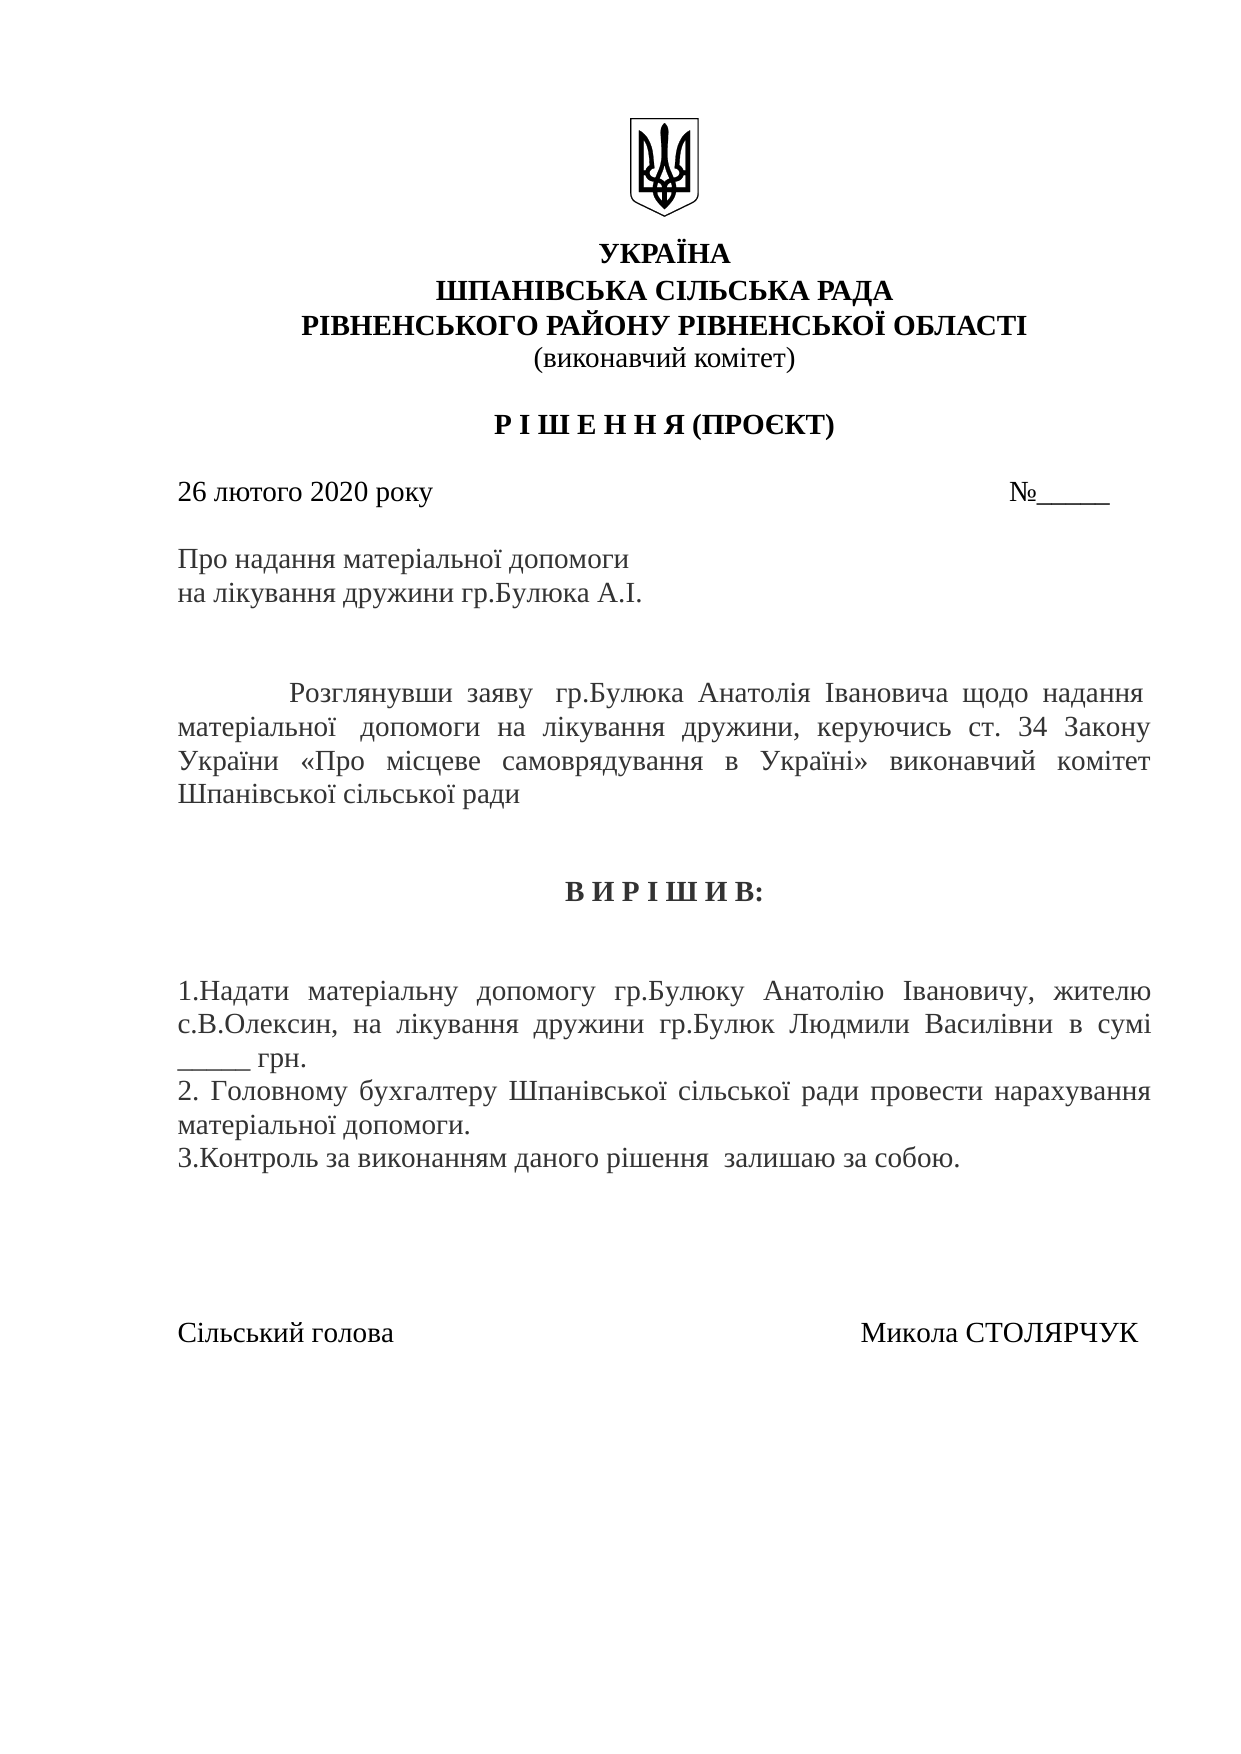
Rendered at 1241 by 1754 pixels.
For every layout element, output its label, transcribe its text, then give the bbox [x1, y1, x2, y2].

text Сільський голова Микола СТОЛЯРЧУК [177, 1315, 1152, 1348]
text Україна [177, 236, 1152, 269]
text 3.Контроль за виконанням даного рішення залишаю за собою. [177, 1141, 1152, 1174]
text РІВНЕНСЬКОГО РАЙОНУ РІВНЕНСЬКОЇ ОБЛАСТІ [177, 317, 1152, 340]
text В И Р І Ш И В: [177, 874, 1152, 908]
text 26 лютого 2020 року №_____ [177, 474, 1152, 508]
subtitle ШПАНІВСЬКА сільська рада [177, 282, 853, 305]
text 1.Надати матеріальну допомогу гр.Булюку Анатолію Івановичу, жителю с.В.Олексин, на лікування дружини гр.Булюк Людмили Василівни в сумі _____ грн. [177, 973, 1152, 1073]
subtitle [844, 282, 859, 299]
text Про надання матеріальної допомоги [177, 541, 1152, 575]
subtitle ШПАНІВСЬКА сільська рада [871, 282, 1152, 305]
text Р І Ш Е Н Н Я (ПРОЄКТ) [177, 407, 1152, 441]
text 2. Головному бухгалтеру Шпанівської сільської ради провести нарахування матеріальної допомоги. [177, 1073, 1152, 1141]
text (виконавчий комітет) [177, 340, 1152, 374]
text на лікування дружини гр.Булюка А.І. [177, 575, 1152, 608]
text Розглянувши заяву гр.Булюка Анатолія Івановича щодо надання матеріальної допомоги на лікування дружини, керуючись ст. 34 Закону України «Про місцеве самоврядування в Україні» виконавчий комітет Шпанівської сільської ради [177, 676, 1152, 810]
